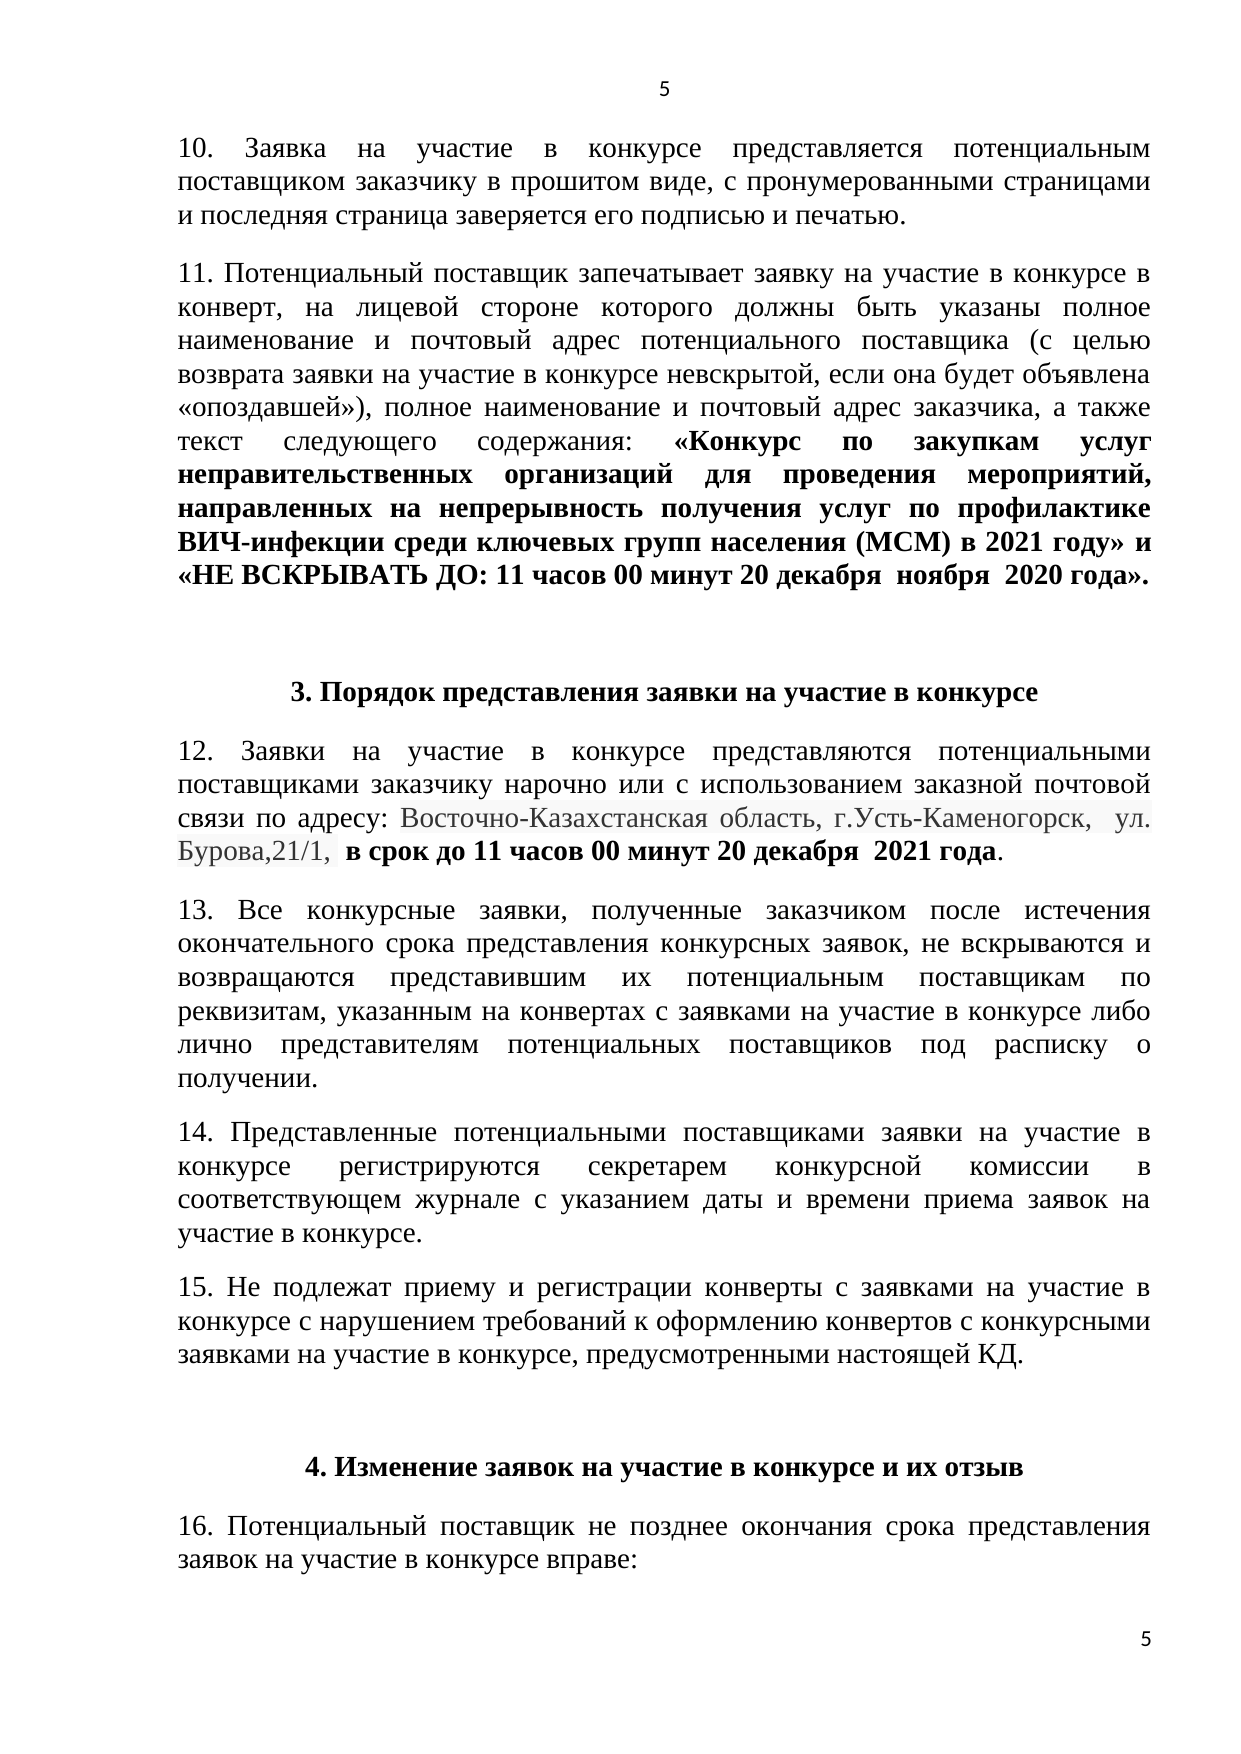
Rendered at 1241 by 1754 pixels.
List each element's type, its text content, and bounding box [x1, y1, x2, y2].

text 10. Заявка на участие в конкурсе представляется потенциальным поставщиком заказчику в прошитом виде, с пронумерованными страницами и последняя страница заверяется его подписью и печатью. [177, 130, 1152, 230]
text 14. Представленные потенциальными поставщиками заявки на участие в конкурсе регистрируются секретарем конкурсной комиссии в соответствующем журнале с указанием даты и времени приема заявок на участие в конкурсе. [177, 1114, 1152, 1248]
text 3. Порядок представления заявки на участие в конкурсе [177, 674, 1152, 708]
text 11. Потенциальный поставщик запечатывает заявку на участие в конкурсе в конверт, на лицевой стороне которого должны быть указаны полное наименование и почтовый адрес потенциального поставщика (с целью возврата заявки на участие в конкурсе невскрытой, если она будет объявлена «опоздавшей»), полное наименование и почтовый адрес заказчика, а также текст следующего содержания: «Конкурс по закупкам услуг неправительственных организаций для проведения мероприятий, направленных на непрерывность получения услуг по профилактике ВИЧ-инфекции среди ключевых групп населения (МСМ) в 2021 году» и «НЕ ВСКРЫВАТЬ ДО: 11 часов 00 минут 20 декабря ноября 2020 года». [177, 255, 1152, 591]
text 15. Не подлежат приему и регистрации конверты с заявками на участие в конкурсе с нарушением требований к оформлению конвертов с конкурсными заявками на участие в конкурсе, предусмотренными настоящей КД. [177, 1269, 1152, 1370]
text 13. Все конкурсные заявки, полученные заказчиком после истечения окончательного срока представления конкурсных заявок, не вскрываются и возвращаются представившим их потенциальным поставщикам по реквизитам, указанным на конвертах с заявками на участие в конкурсе либо лично представителям потенциальных поставщиков под расписку о получении. [177, 892, 1152, 1093]
text 16. Потенциальный поставщик не позднее окончания срока представления заявок на участие в конкурсе вправе: [177, 1508, 1152, 1575]
text 4. Изменение заявок на участие в конкурсе и их отзыв [177, 1449, 1152, 1483]
text 12. Заявки на участие в конкурсе представляются потенциальными поставщиками заказчику нарочно или с использованием заказной почтовой связи по адресу: Восточно-Казахстанская область, г.Усть-Каменогорск, ул. Бурова,21/1, в срок до 11 часов 00 минут 20 декабря 2021 года. [177, 733, 1152, 867]
